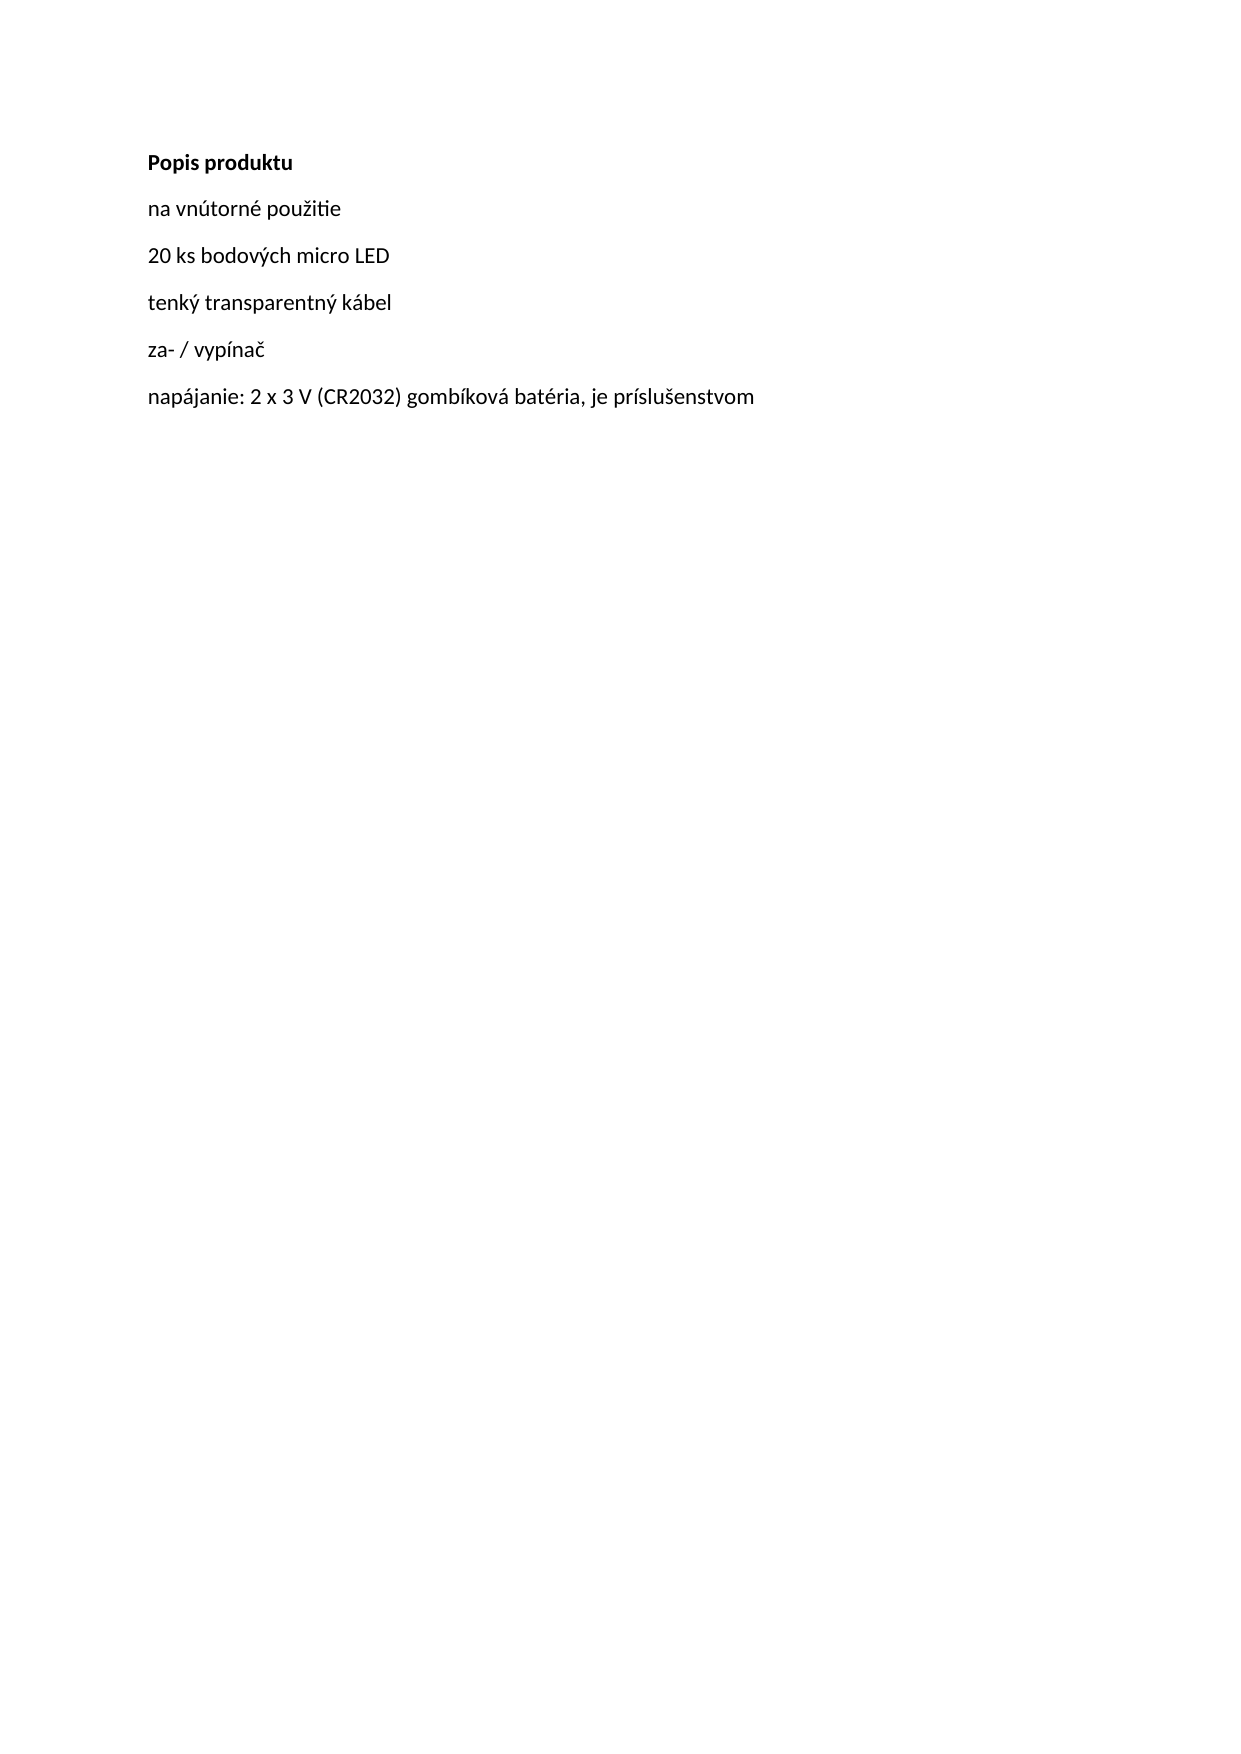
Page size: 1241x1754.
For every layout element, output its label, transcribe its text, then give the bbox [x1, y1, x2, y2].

text tenký transparentný kábel [148, 288, 1093, 316]
text 20 ks bodových micro LED [148, 241, 1093, 269]
text Popis produktu [148, 148, 1093, 176]
text za- / vypínač [148, 335, 1093, 363]
text napájanie: 2 x 3 V (CR2032) gombíková batéria, je príslušenstvom [148, 382, 1093, 410]
text na vnútorné použitie [148, 194, 1093, 222]
